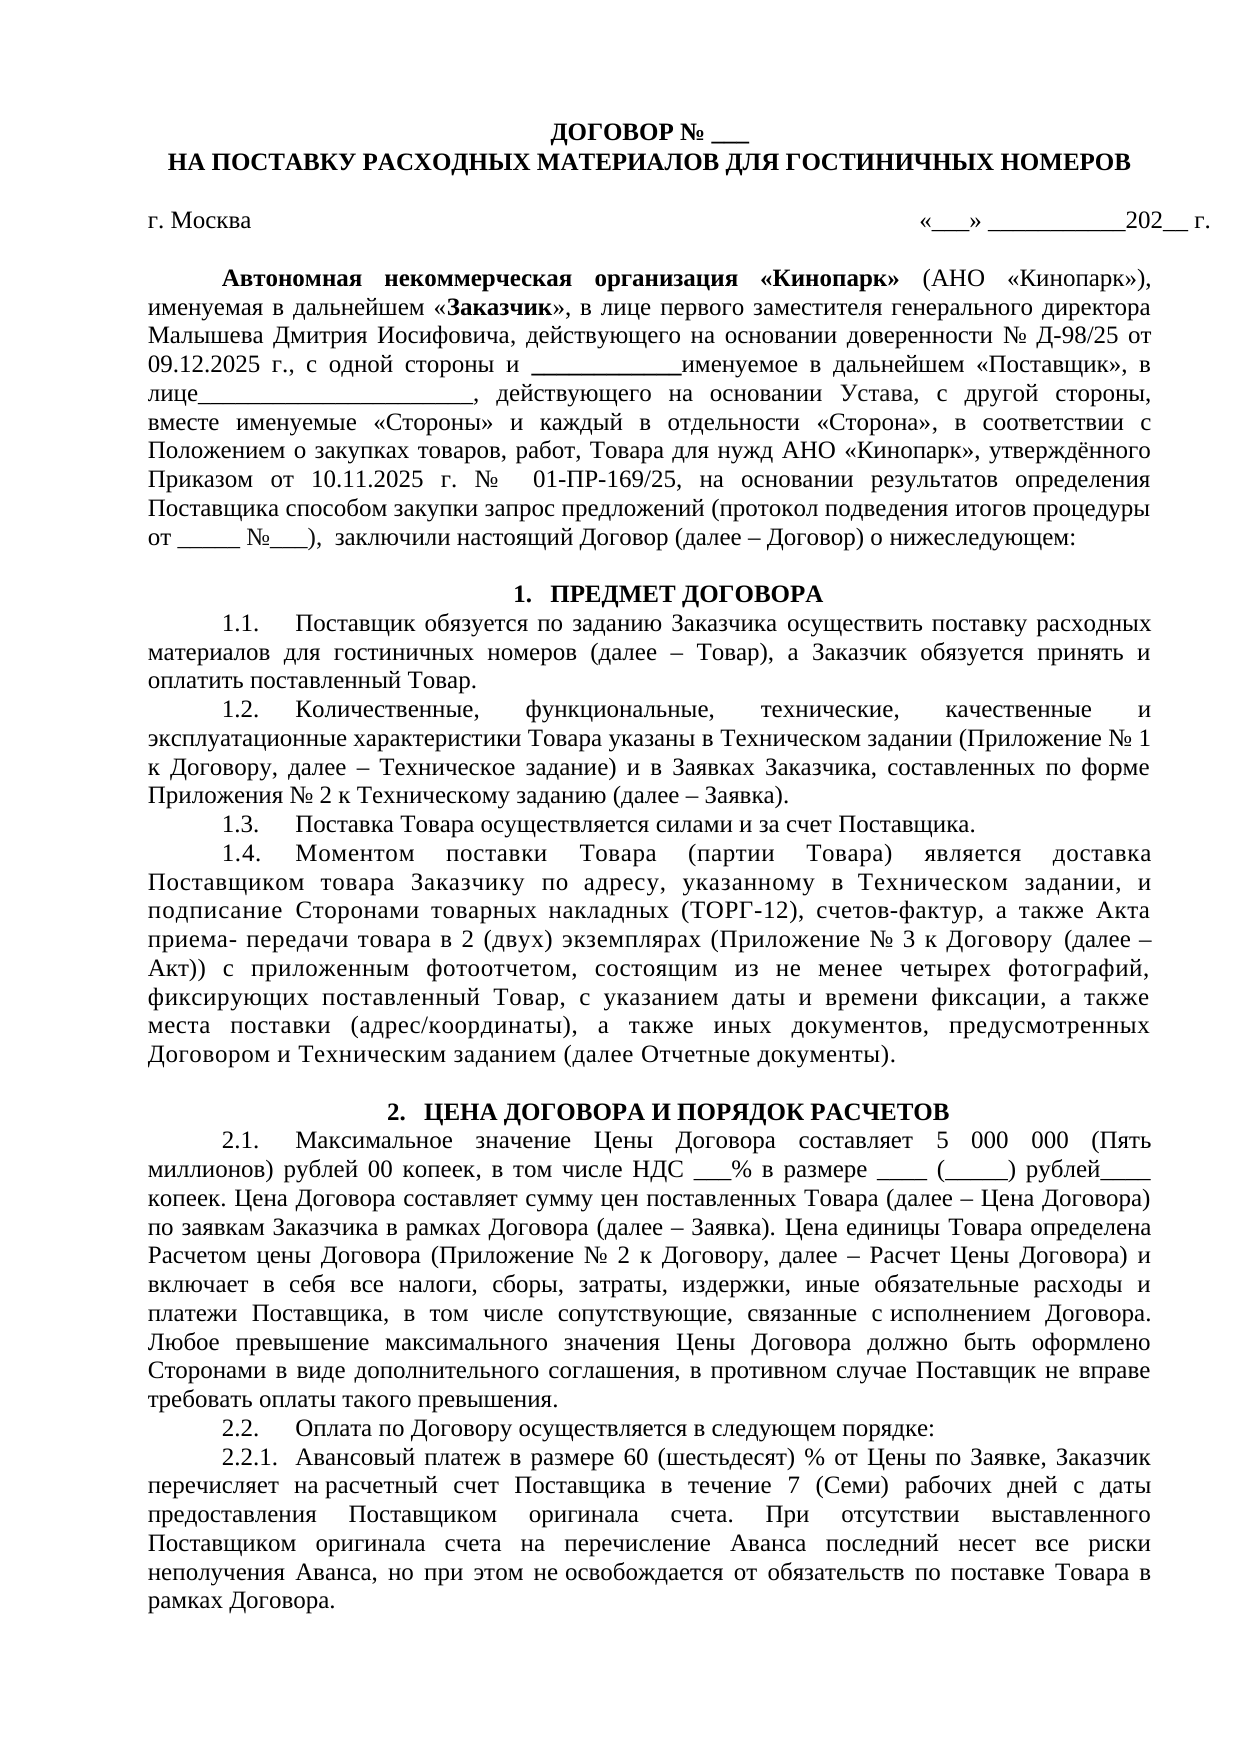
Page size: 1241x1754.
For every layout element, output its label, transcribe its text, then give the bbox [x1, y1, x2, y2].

text Договор № ___ [148, 117, 1152, 146]
text 2.1. Максимальное значение Цены Договора составляет 5 000 000 (Пять миллионов) рублей 00 копеек, в том числе НДС ___% в размере ____ (_____) рублей____ копеек. Цена Договора составляет сумму цен поставленных Товара (далее – Цена Договора) по заявкам Заказчика в рамках Договора (далее – Заявка). Цена единицы Товара определена Расчетом цены Договора (Приложение № 2 к Договору, далее – Расчет Цены Договора) и включает в себя все налоги, сборы, затраты, издержки, иные обязательные расходы и платежи Поставщика, в том числе сопутствующие, связанные с исполнением Договора. Любое превышение максимального значения Цены Договора должно быть оформлено Сторонами в виде дополнительного соглашения, в противном случае Поставщик не вправе требовать оплаты такого превышения. [148, 1125, 1152, 1413]
list Моментом поставки Товара (партии Товара) является доставка Поставщиком товара Заказчику по адресу, указанному в Техническом задании, и подписание Сторонами товарных накладных (ТОРГ-12), счетов-фактур, а также Акта приема- передачи товара в 2 (двух) экземплярах (Приложение № 3 к Договору (далее – Акт)) с приложенным фотоотчетом, состоящим из не менее четырех фотографий, фиксирующих поставленный Товар, с указанием даты и времени фиксации, а также места поставки (адрес/координаты), а также иных документов, предусмотренных Договором и Техническим заданием (далее Отчетные документы). [148, 838, 1152, 1068]
list Оплата по Договору осуществляется в следующем порядке: [148, 1413, 1152, 1442]
text г. Москва «___» ___________202__ г. [148, 205, 1152, 234]
text НА ПОСТАВКУ РАСХОДНЫХ МАТЕРИАЛОВ ДЛЯ ГОСТИНИЧНЫХ НОМЕРОВ [148, 146, 1152, 177]
subtitle Предмет Договора [185, 579, 1152, 608]
text 2.2.1. Авансовый платеж в размере 60 (шестьдесят) % от Цены по Заявке, Заказчик перечисляет на расчетный счет Поставщика в течение 7 (Семи) рабочих дней с даты предоставления Поставщиком оригинала счета. При отсутствии выставленного Поставщиком оригинала счета на перечисление Аванса последний несет все риски неполучения Аванса, но при этом не освобождается от обязательств по поставке Товара в рамках Договора. [148, 1442, 1152, 1614]
list Поставщик обязуется по заданию Заказчика осуществить поставку расходных материалов для гостиничных номеров (далее – Товар), а Заказчик обязуется принять и оплатить поставленный Товар. [148, 608, 1152, 694]
text Автономная некоммерческая организация «Кинопарк» (АНО «Кинопарк»), именуемая в дальнейшем «Заказчик», в лице первого заместителя генерального директора Малышева Дмитрия Иосифовича, действующего на основании доверенности № Д-98/25 от 09.12.2025 г., с одной стороны и ____________именуемое в дальнейшем «Поставщик», в лице______________________, действующего на основании Устава, с другой стороны, вместе именуемые «Стороны» и каждый в отдельности «Сторона», в соответствии с Положением о закупках товаров, работ, Товара для нужд АНО «Кинопарк», утверждённого Приказом от 10.11.2025 г. № 01-ПР-169/25, на основании результатов определения Поставщика способом закупки запрос предложений (протокол подведения итогов процедуры от _____ №___), заключили настоящий Договор (далее – Договор) о нижеследующем: [148, 263, 1152, 550]
list Количественные, функциональные, технические, качественные и эксплуатационные характеристики Товара указаны в Техническом задании (Приложение № 1 к Договору, далее – Техническое задание) и в Заявках Заказчика, составленных по форме Приложения № 2 к Техническому заданию (далее – Заявка). [148, 694, 1152, 809]
subtitle Цена Договора и порядок расчетов [185, 1097, 1152, 1125]
list Поставка Товара осуществляется силами и за счет Поставщика. [148, 809, 1152, 838]
